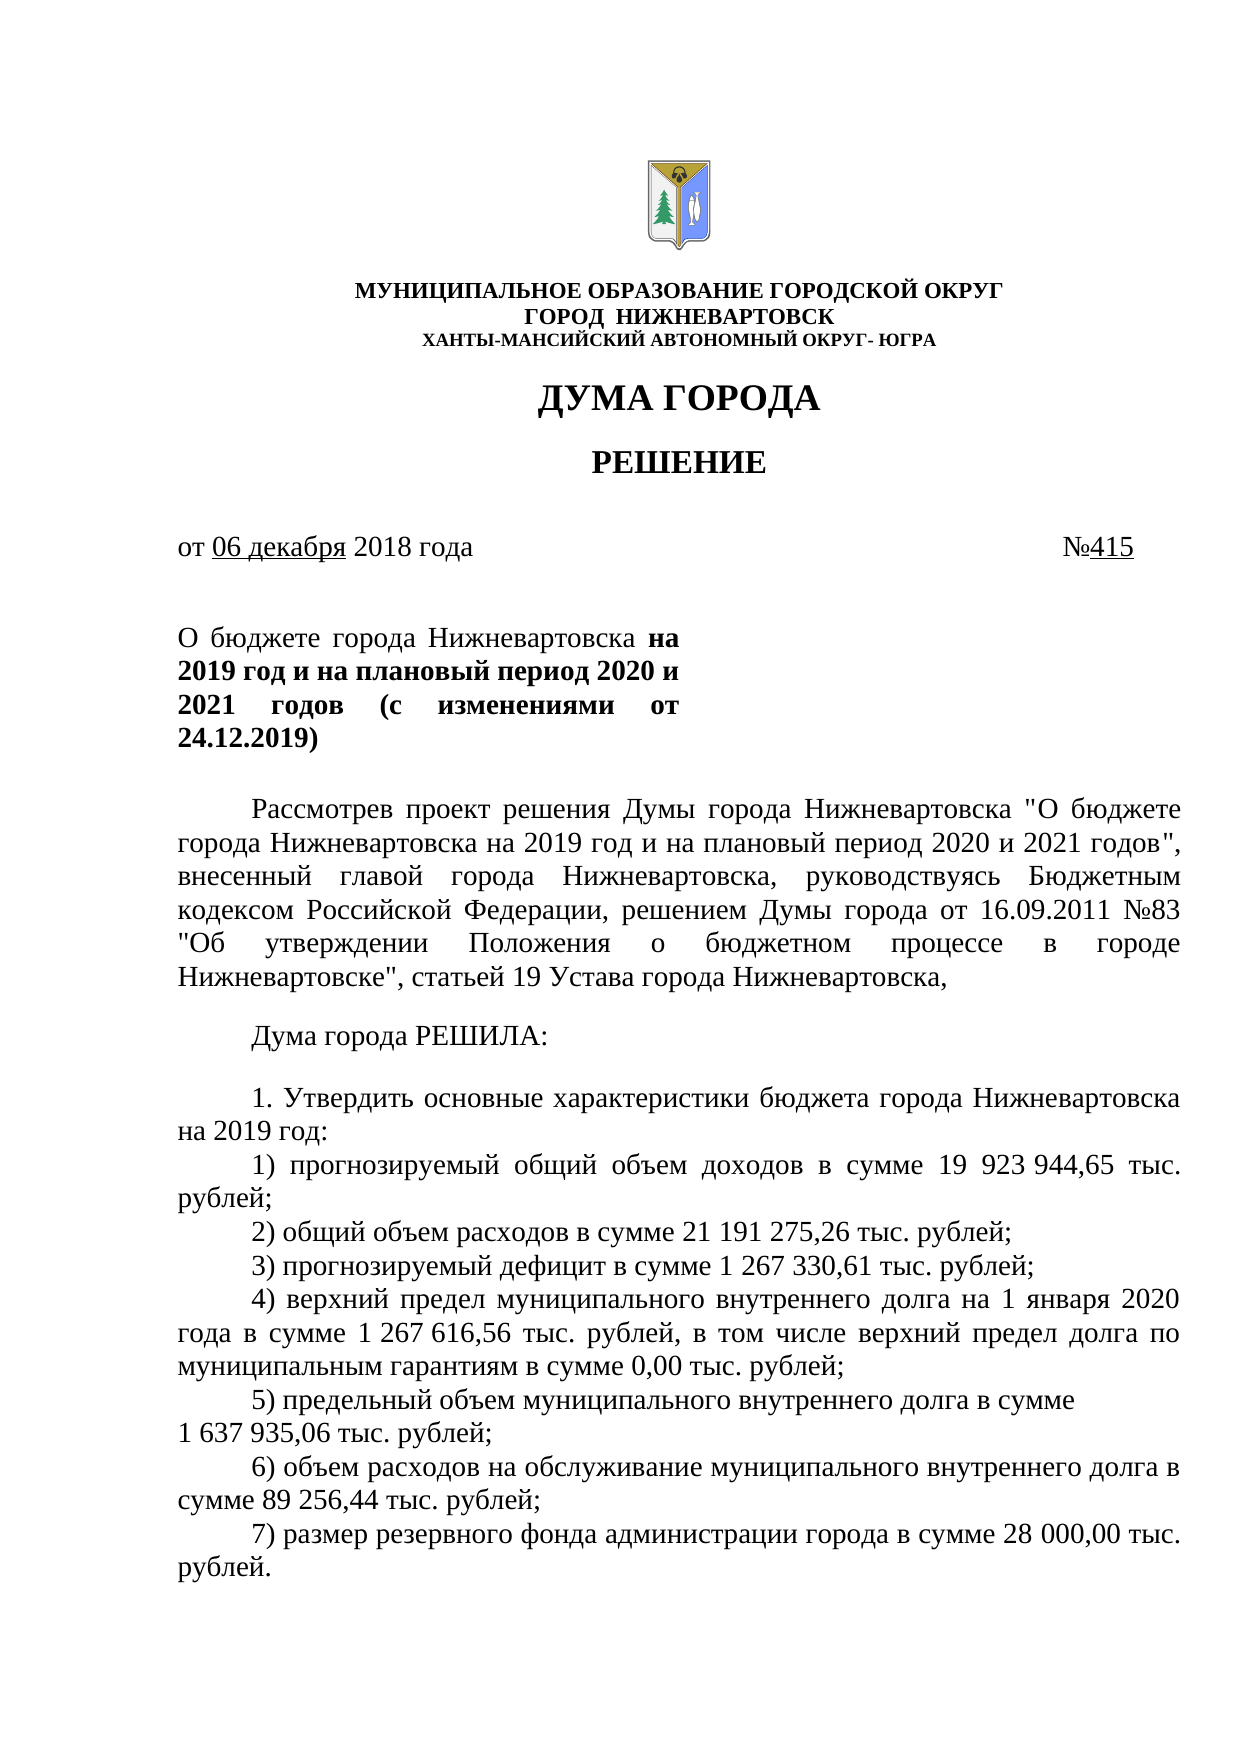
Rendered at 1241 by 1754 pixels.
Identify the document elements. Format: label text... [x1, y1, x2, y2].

text ГОРОД НИЖНЕВАРТОВСК [177, 303, 1181, 329]
text 5) предельный объем муниципального внутреннего долга в сумме [177, 1382, 1181, 1415]
text 1) прогнозируемый общий объем доходов в сумме 19 923 944,65 тыс. рублей; [177, 1147, 1181, 1214]
text 6) объем расходов на обслуживание муниципального внутреннего долга в сумме 89 256,44 тыс. рублей; [177, 1449, 1181, 1516]
text 4) верхний предел муниципального внутреннего долга на 1 января 2020 года в сумме 1 267 616,56 тыс. рублей, в том числе верхний предел долга по муниципальным гарантиям в сумме 0,00 тыс. рублей; [177, 1281, 1181, 1382]
text 1. Утвердить основные характеристики бюджета города Нижневартовска на 2019 год: [177, 1080, 1181, 1147]
text от 06 декабря 2018 года №415 [177, 529, 1181, 562]
text Дума города РЕШИЛА: [177, 1018, 1181, 1051]
text ДУМА ГОРОДА [177, 375, 1181, 418]
text 3) прогнозируемый дефицит в сумме 1 267 330,61 тыс. рублей; [177, 1248, 1181, 1281]
text Рассмотрев проект решения Думы города Нижневартовска "О бюджете города Нижневартовска на 2019 год и на плановый период 2020 и 2021 годов", внесенный главой города Нижневартовска, руководствуясь Бюджетным кодексом Российской Федерации, решением Думы города от 16.09.2011 №83 "Об утверждении Положения о бюджетном процессе в городе Нижневартовске", статьей 19 Устава города Нижневартовска, [177, 791, 1181, 993]
text 7) размер резервного фонда администрации города в сумме 28 000,00 тыс. рублей. [177, 1516, 1181, 1583]
text РЕШЕНИЕ [177, 442, 1181, 481]
text МУНИЦИПАЛЬНОЕ ОБРАЗОВАНИЕ ГОРОДСКОЙ ОКРУГ [177, 277, 1181, 303]
subtitle О бюджете города Нижневартовска на 2019 год и на плановый период 2020 и 2021 годов (с изменениями от 24.12.2019) [177, 620, 679, 754]
text 2) общий объем расходов в сумме 21 191 275,26 тыс. рублей; [177, 1214, 1181, 1248]
text 1 637 935,06 тыс. рублей; [177, 1415, 1181, 1449]
text ХАНТЫ-МАНСИЙСКИЙ АВТОНОМНЫЙ ОКРУГ- ЮГРА [177, 329, 1181, 351]
